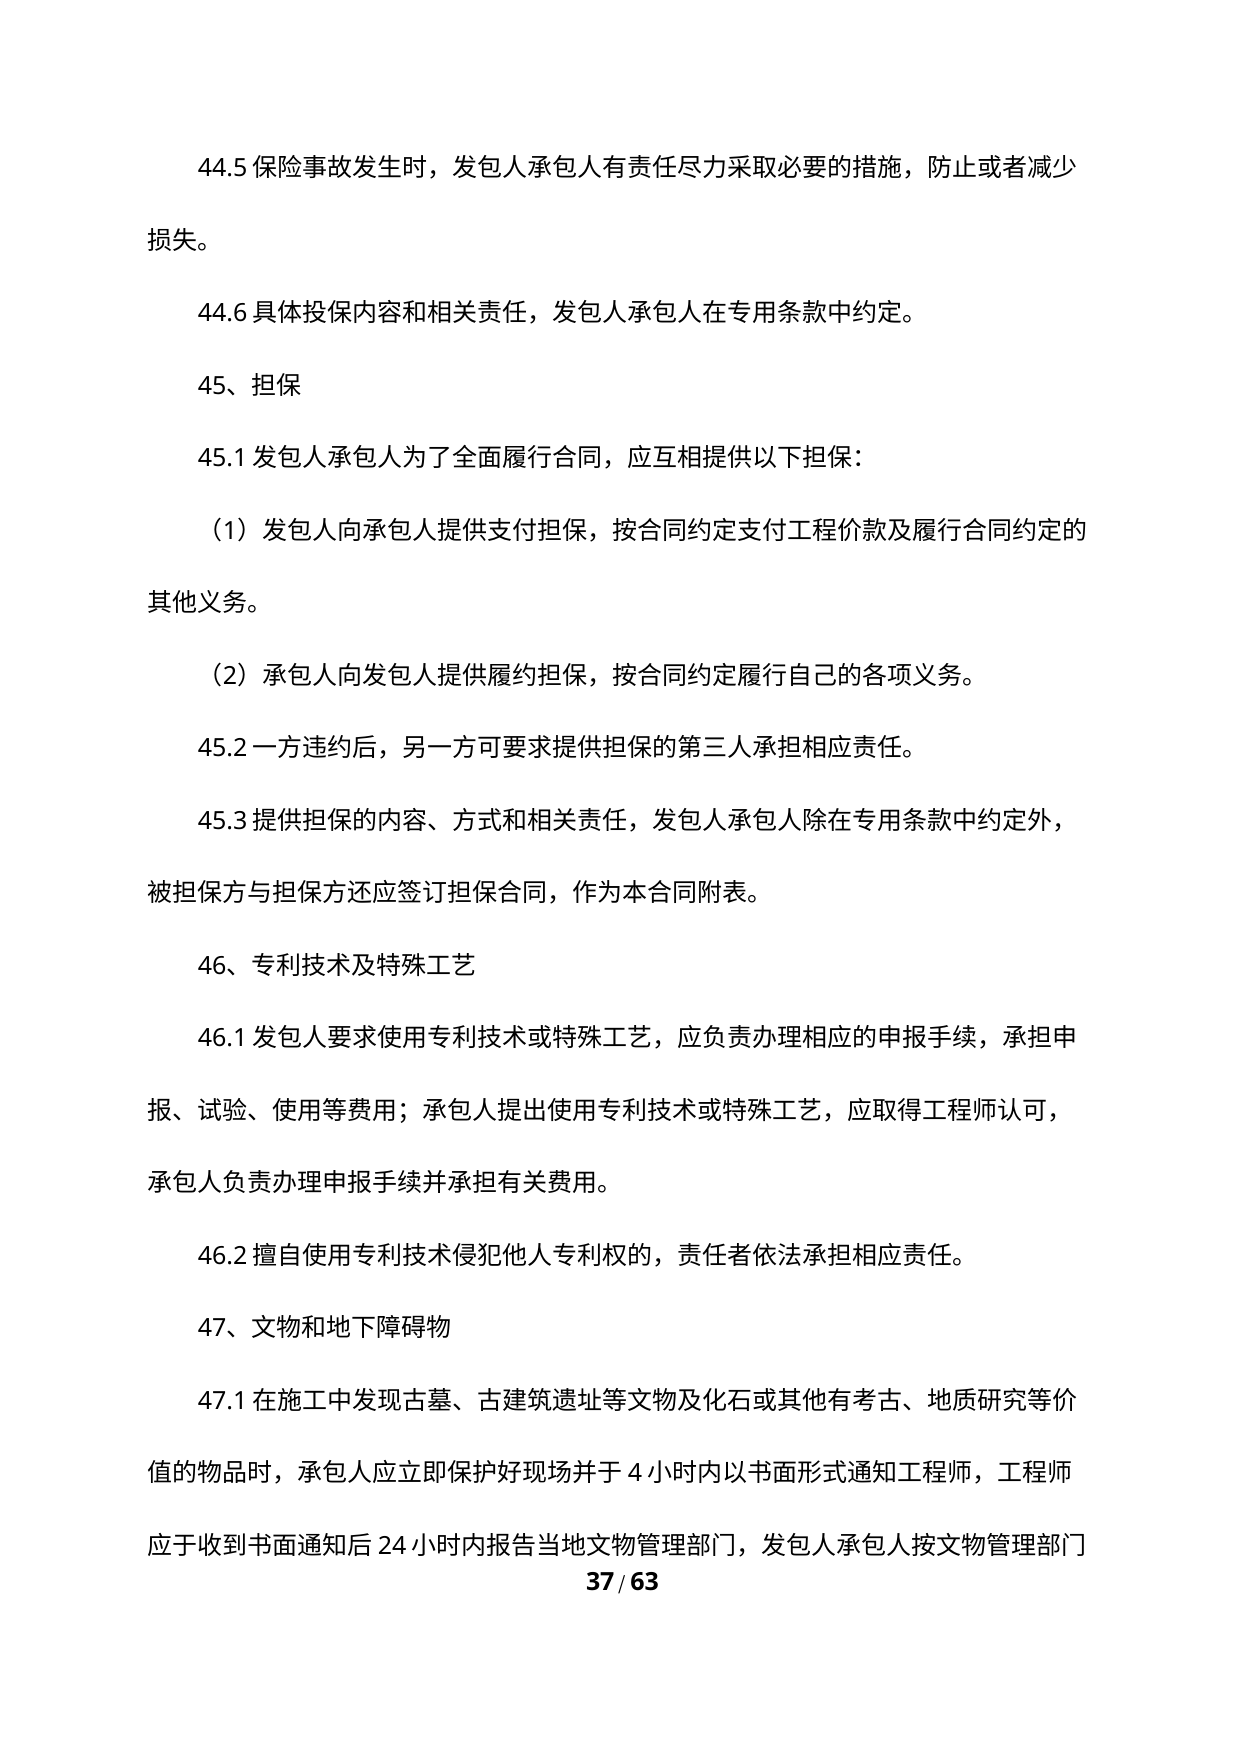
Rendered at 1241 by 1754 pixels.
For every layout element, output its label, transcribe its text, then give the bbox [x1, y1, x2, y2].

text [148, 1380, 1092, 1561]
text 45.1发包人承包人为了全面履行合同，应互相提供以下担保： [148, 438, 1092, 474]
text （2）承包人向发包人提供履约担保，按合同约定履行自己的各项义务。 [148, 655, 1092, 691]
text 45.3提供担保的内容、方式和相关责任，发包人承包人除在专用条款中约定外，被担保方与担保方还应签订担保合同，作为本合同附表。 [148, 800, 1092, 909]
text 46.1发包人要求使用专利技术或特殊工艺，应负责办理相应的申报手续，承担申报、试验、使用等费用；承包人提出使用专利技术或特殊工艺，应取得工程师认可，承包人负责办理申报手续并承担有关费用。 [148, 1018, 1092, 1199]
text 47、文物和地下障碍物 [148, 1308, 1092, 1344]
text 46、专利技术及特殊工艺 [148, 945, 1092, 981]
text 45、担保 [148, 365, 1092, 401]
text 44.5保险事故发生时，发包人承包人有责任尽力采取必要的措施，防止或者减少损失。 [148, 148, 1092, 256]
text 44.6具体投保内容和相关责任，发包人承包人在专用条款中约定。 [148, 293, 1092, 329]
text 46.2擅自使用专利技术侵犯他人专利权的，责任者依法承担相应责任。 [148, 1235, 1092, 1271]
text （1）发包人向承包人提供支付担保，按合同约定支付工程价款及履行合同约定的其他义务。 [148, 510, 1092, 619]
text 45.2一方违约后，另一方可要求提供担保的第三人承担相应责任。 [148, 728, 1092, 764]
